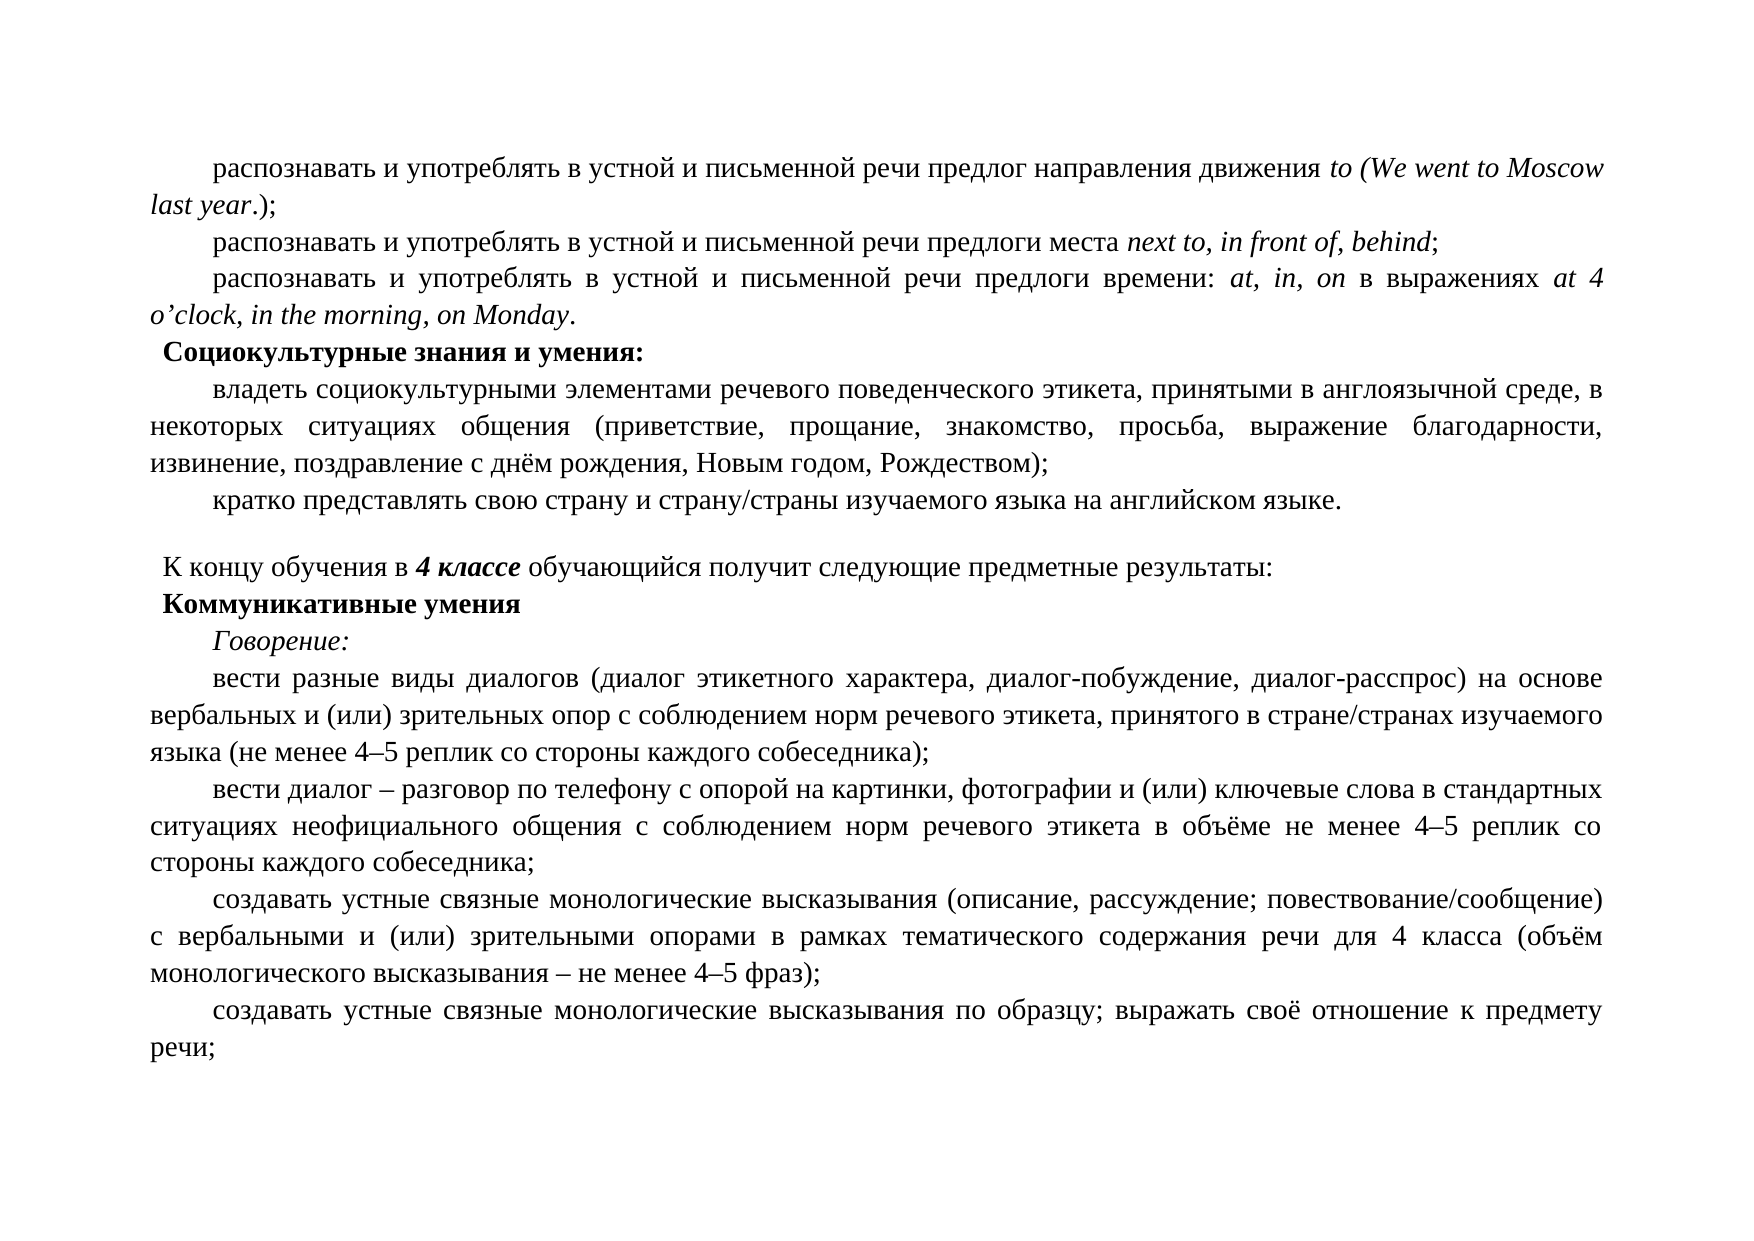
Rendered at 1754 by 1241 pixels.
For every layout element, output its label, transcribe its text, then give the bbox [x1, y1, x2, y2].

text вести разные виды диалогов (диалог этикетного характера, диалог-побуждение, диалог-расспрос) на основе вербальных и (или) зрительных опор с соблюдением норм речевого этикета, принятого в стране/странах изучаемого языка (не менее 4–5 реплик со стороны каждого собеседника); [150, 660, 1604, 767]
text вести диалог – разговор по телефону с опорой на картинки, фотографии и (или) ключевые слова в стандартных ситуациях неофициального общения с соблюдением норм речевого этикета в объёме не менее 4–5 реплик со стороны каждого собеседника; [150, 771, 1604, 878]
text владеть социокультурными элементами речевого поведенческого этикета, принятыми в англоязычной среде, в некоторых ситуациях общения (приветствие, прощание, знакомство, просьба, выражение благодарности, извинение, поздравление с днём рождения, Новым годом, Рождеством); [150, 371, 1604, 478]
text распознавать и употреблять в устной и письменной речи предлоги времени: at, in, on в выражениях at 4 o’clock, in the morning, on Monday. [150, 261, 1604, 331]
text Говорение: [150, 623, 1604, 657]
text распознавать и употреблять в устной и письменной речи предлоги места next to, in front of, behind; [150, 224, 1604, 257]
text распознавать и употреблять в устной и письменной речи предлог направления движения to (We went to Moscow last year.); [150, 150, 1604, 220]
text создавать устные связные монологические высказывания по образцу; выражать своё отношение к предмету речи; [150, 992, 1604, 1062]
text кратко представлять свою страну и страну/страны изучаемого языка на английском языке. [150, 482, 1604, 515]
text К концу обучения в 4 классе обучающийся получит следующие предметные результаты: [162, 549, 1604, 583]
text Социокультурные знания и умения: [162, 334, 1604, 368]
text создавать устные связные монологические высказывания (описание, рассуждение; повествование/сообщение) с вербальными и (или) зрительными опорами в рамках тематического содержания речи для 4 класса (объём монологического высказывания – не менее 4–5 фраз); [150, 881, 1604, 989]
text Коммуникативные умения [162, 586, 1604, 620]
